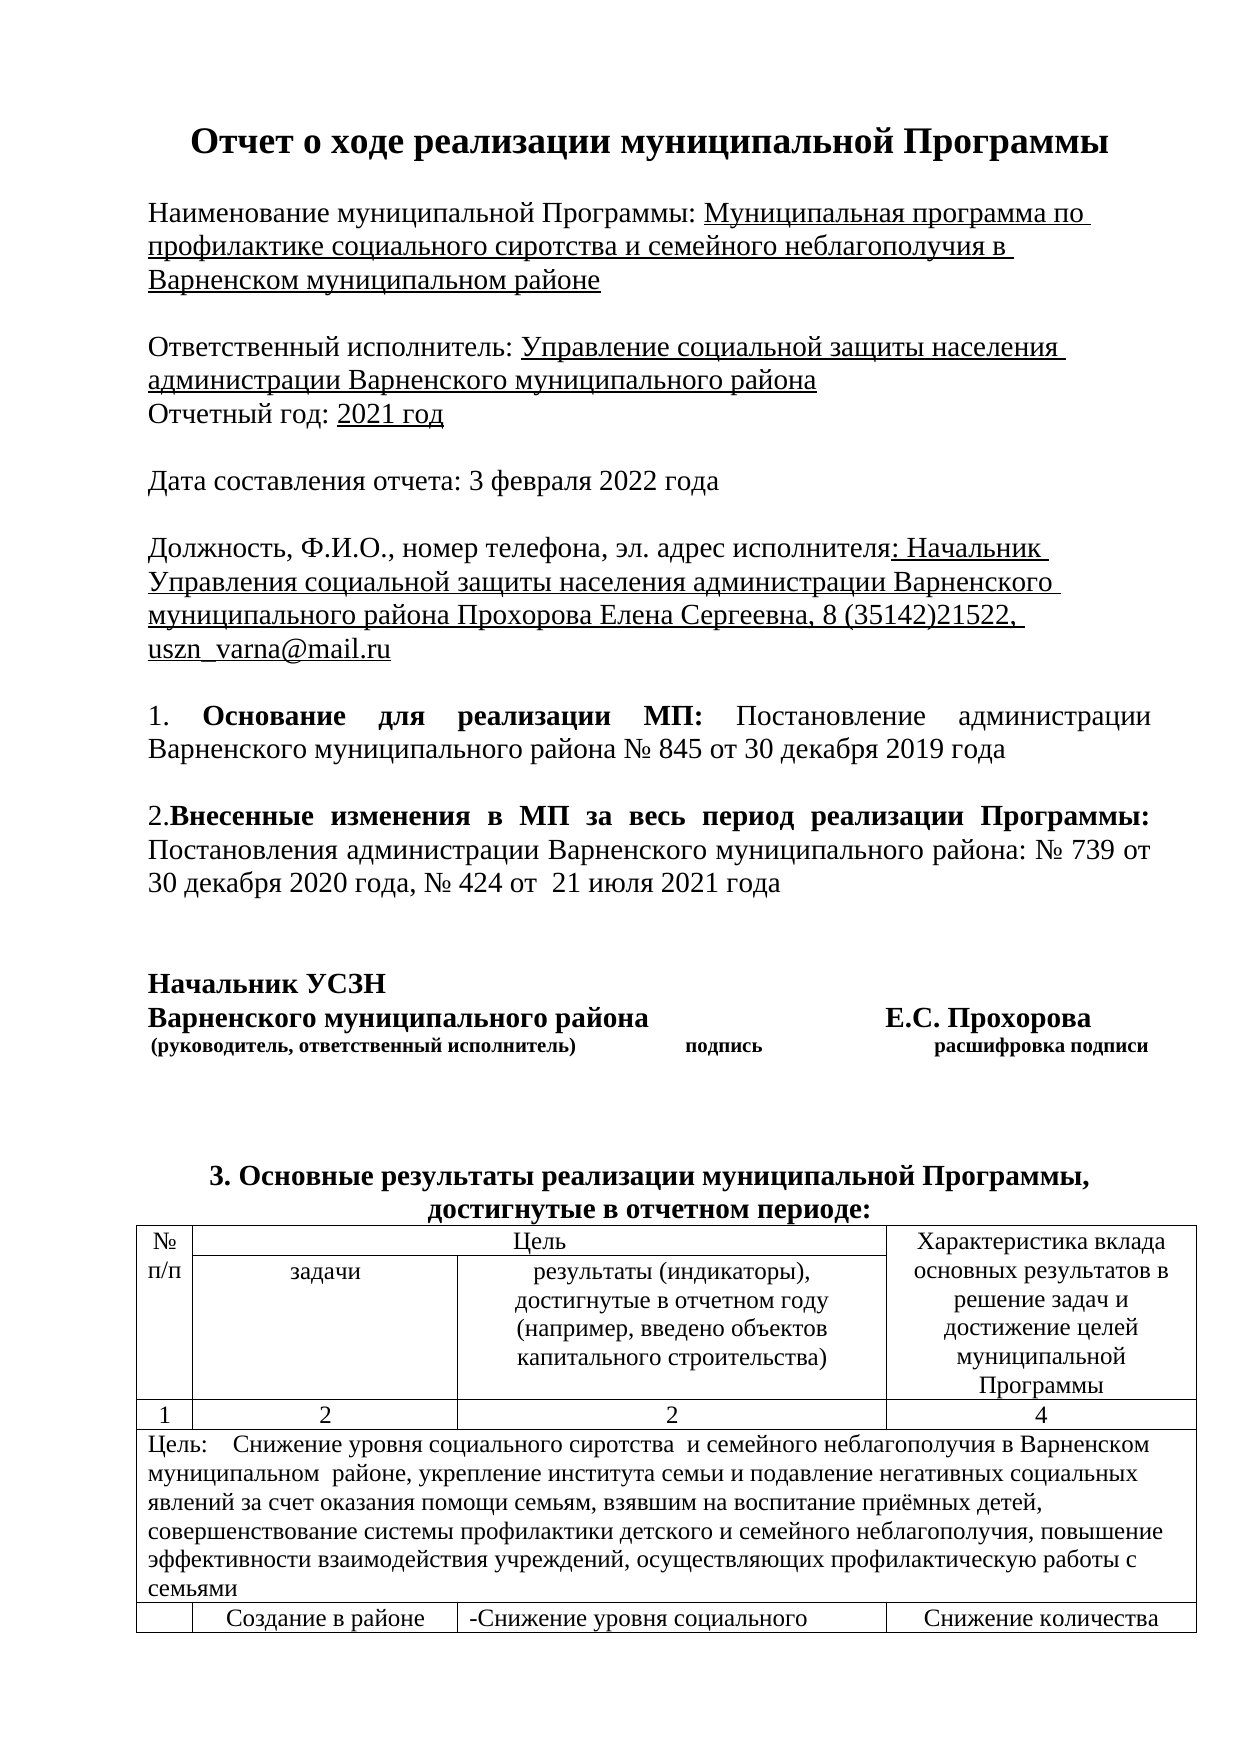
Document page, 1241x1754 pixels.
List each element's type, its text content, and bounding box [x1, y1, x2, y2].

table_cell 2 [458, 1400, 886, 1428]
text Ответственный исполнитель: Управление социальной защиты населения администрации Варненского муниципального района [148, 329, 1152, 396]
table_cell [887, 1603, 1196, 1632]
text Должность, Ф.И.О., номер телефона, эл. адрес исполнителя: Начальник Управления социальной защиты населения администрации Варненского муниципального района Прохорова Елена Сергеевна, 8 (35142)21522, uszn_varna@mail.ru [148, 530, 1152, 664]
table_header № п/п [137, 1226, 192, 1399]
text Начальник УСЗН [148, 966, 1152, 1000]
text Наименование муниципальной Программы: Муниципальная программа по профилактике социального сиротства и семейного неблагополучия в Варненском муниципальном районе [148, 195, 1152, 295]
table_cell [137, 1603, 192, 1632]
table_cell 1 [137, 1400, 192, 1428]
table_cell 4 [887, 1400, 1196, 1428]
table_header Характеристика вклада основных результатов в решение задач и достижение целей муниципальной Программы [887, 1226, 1196, 1399]
table_header Цель [193, 1226, 886, 1255]
table_cell задачи [193, 1256, 457, 1399]
text Отчетный год: 2021 год [148, 396, 1152, 429]
text 1. Основание для реализации МП: Постановление администрации Варненского муниципального района № 845 от 30 декабря 2019 года [148, 698, 1152, 765]
text (руководитель, ответственный исполнитель) подпись расшифровка подписи [148, 1033, 1152, 1057]
table_cell 2 [193, 1400, 457, 1428]
text Дата составления отчета: 3 февраля 2022 года [148, 463, 1152, 497]
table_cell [193, 1603, 457, 1632]
text Варненского муниципального района Е.С. Прохорова [148, 1000, 1152, 1033]
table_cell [458, 1603, 886, 1632]
text 2.Внесенные изменения в МП за весь период реализации Программы: Постановления администрации Варненского муниципального района: № 739 от 30 декабря 2020 года, № 424 от 21 июля 2021 года [148, 798, 1152, 899]
text 3. Основные результаты реализации муниципальной Программы, достигнутые в отчетном периоде: [148, 1158, 1152, 1225]
table_cell Цель: Снижение уровня социального сиротства и семейного неблагополучия в Варненском муниципальном районе, укрепление института семьи и подавление негативных социальных явлений за счет оказания помощи семьям, взявшим на воспитание приёмных детей, совершенствование системы профилактики детского и семейного неблагополучия, повышение эффективности взаимодействия учреждений, осуществляющих профилактическую работы с семьями [137, 1430, 1196, 1602]
table_cell результаты (индикаторы), достигнутые в отчетном году (например, введено объектов капитального строительства) [458, 1256, 886, 1399]
text Отчет о ходе реализации муниципальной Программы [148, 118, 1152, 161]
